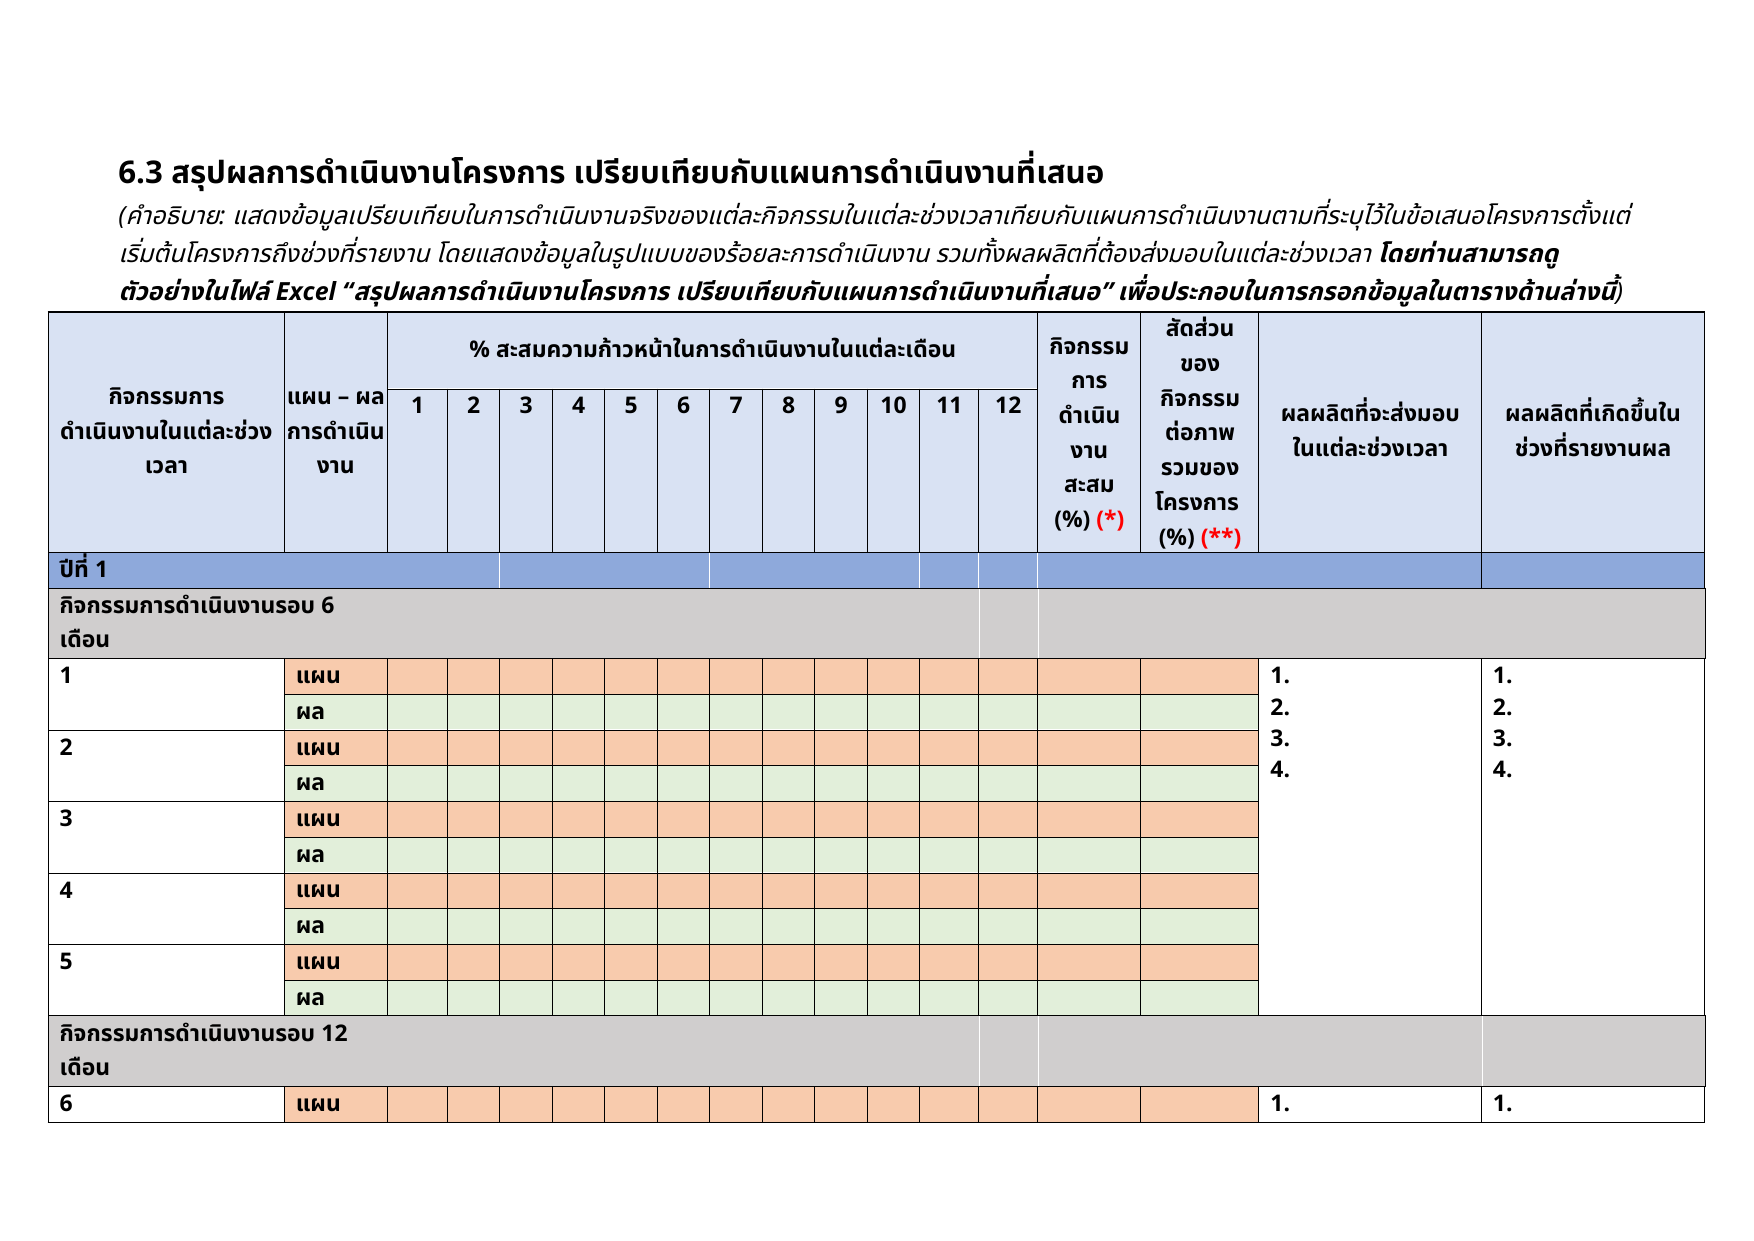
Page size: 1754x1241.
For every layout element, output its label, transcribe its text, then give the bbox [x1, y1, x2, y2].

table_cell ผล [285, 981, 387, 1015]
table_cell [448, 766, 499, 801]
table_header ผลผลิตที่เกิดขึ้นในช่วงที่รายงานผล [1482, 313, 1704, 552]
table_cell [553, 589, 606, 658]
table_cell [1038, 909, 1140, 944]
table_cell 6 [49, 1087, 284, 1122]
table_cell 1 [388, 390, 447, 552]
table_cell [448, 981, 499, 1015]
table_cell [1141, 659, 1258, 694]
table_cell [710, 945, 762, 980]
table_cell [388, 731, 447, 765]
table_cell [1038, 766, 1140, 801]
table_cell [867, 553, 919, 588]
table_cell [815, 766, 867, 801]
table_cell [553, 731, 604, 765]
table_cell ปีที่ 1 [49, 553, 284, 588]
table_cell [920, 981, 978, 1015]
table_cell [388, 766, 447, 801]
table_cell [1141, 874, 1258, 908]
table_cell [710, 874, 762, 908]
table_cell 3 [500, 390, 552, 552]
table_cell [763, 802, 814, 837]
table_cell [1141, 731, 1258, 765]
table_cell [815, 945, 867, 980]
table_cell [816, 1016, 868, 1086]
table_cell [710, 802, 762, 837]
table_cell [1142, 589, 1260, 658]
table_cell [1038, 945, 1140, 980]
table_cell 7 [710, 390, 762, 552]
table_cell [815, 695, 867, 729]
table_cell [979, 553, 1037, 588]
table_cell [1039, 589, 1142, 658]
table_cell [1038, 981, 1140, 1015]
table_cell [920, 766, 978, 801]
table_cell [448, 909, 499, 944]
table_cell [868, 1016, 920, 1086]
table_cell [920, 1016, 979, 1086]
table_cell [920, 553, 978, 588]
table_cell [763, 1087, 814, 1122]
table_cell [979, 945, 1037, 980]
table_cell [658, 659, 709, 694]
table_cell [1482, 553, 1704, 588]
table_cell [553, 874, 604, 908]
table_cell [448, 695, 499, 729]
table_cell [1038, 874, 1140, 908]
table_cell [448, 659, 499, 694]
table_cell [1483, 1016, 1705, 1086]
table_cell 8 [763, 390, 814, 552]
table_cell [979, 802, 1037, 837]
table_cell [868, 909, 919, 944]
table_cell [1141, 553, 1259, 588]
table_cell [388, 945, 447, 980]
table_cell [605, 766, 657, 801]
table_cell [711, 589, 763, 658]
table_cell [1038, 553, 1141, 588]
table_cell [448, 1016, 501, 1086]
table_cell [920, 695, 978, 729]
table_cell [658, 909, 709, 944]
table_cell [500, 1087, 552, 1122]
table_header แผน – ผล การดำเนินงาน [285, 313, 387, 552]
table_cell [501, 589, 553, 658]
table_cell [710, 981, 762, 1015]
table_cell [606, 589, 658, 658]
table_cell กิจกรรมการดำเนินงานรอบ 6 เดือน [49, 589, 389, 658]
table_cell [868, 589, 920, 658]
table_cell [920, 1087, 978, 1122]
table_cell [606, 1016, 658, 1086]
table_cell [711, 1016, 763, 1086]
table_cell [1038, 731, 1140, 765]
table_cell [1141, 802, 1258, 837]
table_cell [284, 553, 388, 588]
table_cell [388, 802, 447, 837]
table_cell [710, 766, 762, 801]
table_cell 5 [49, 945, 284, 1015]
table_cell [815, 553, 867, 588]
table_cell [389, 1016, 448, 1086]
table_cell [605, 981, 657, 1015]
table_cell [815, 909, 867, 944]
table_cell [868, 945, 919, 980]
table_header ผลผลิตที่จะส่งมอบในแต่ละช่วงเวลา [1259, 313, 1481, 552]
table_cell [448, 589, 501, 658]
table_cell [605, 909, 657, 944]
table_cell [501, 1016, 553, 1086]
text (คำอธิบาย: แสดงข้อมูลเปรียบเทียบในการดำเนินงานจริงของแต่ละกิจกรรมในแต่ละช่วงเวลาเทียบกับแผนการดำเนินงานตามที่ระบุไว้ในข้อเสนอโครงการตั้งแต่เริ่มต้นโครงการถึงช่วงที่รายงาน โดยแสดงข้อมูลในรูปแบบของร้อยละการดำเนินงาน รวมทั้งผลผลิตที่ต้องส่งมอบในแต่ละช่วงเวลา โดยท่านสามารถดูตัวอย่างในไฟล์ Excel “สรุปผลการดำเนินงานโครงการ เปรียบเทียบกับแผนการดำเนินงานที่เสนอ” เพื่อประกอบในการกรอกข้อมูลในตารางด้านล่างนี้) [118, 197, 1636, 311]
table_cell [815, 981, 867, 1015]
table_cell [605, 838, 657, 872]
table_cell [815, 1087, 867, 1122]
table_cell แผน [285, 874, 387, 908]
table_cell [763, 766, 814, 801]
table_cell [868, 802, 919, 837]
table_cell [388, 695, 447, 729]
table_cell [710, 659, 762, 694]
table_cell 2 [448, 390, 499, 552]
table_header % สะสมความก้าวหน้าในการดำเนินงานในแต่ละเดือน [388, 313, 1037, 388]
table_cell 4 [49, 874, 284, 944]
table_cell [979, 874, 1037, 908]
table_cell [1141, 766, 1258, 801]
table_cell [868, 981, 919, 1015]
table_cell 12 [979, 390, 1037, 552]
table_cell [815, 874, 867, 908]
table_cell [1038, 1087, 1140, 1122]
table_cell [500, 981, 552, 1015]
table_cell [448, 802, 499, 837]
table_cell [605, 1087, 657, 1122]
table_cell [1038, 838, 1140, 872]
table_cell [553, 981, 604, 1015]
table_cell [763, 659, 814, 694]
table_cell [388, 981, 447, 1015]
table_cell 6 [658, 390, 709, 552]
table_header กิจกรรมการ ดำเนินงานในแต่ละช่วงเวลา [49, 313, 284, 552]
table_cell [763, 838, 814, 872]
table_cell [763, 981, 814, 1015]
table_cell 1. 2. 3. 4. [1259, 1087, 1481, 1122]
table_header สัดส่วนของกิจกรรมต่อภาพรวมของโครงการ (%) (**) [1141, 313, 1258, 552]
table_cell [979, 909, 1037, 944]
table_cell แผน [285, 731, 387, 765]
table_cell [710, 838, 762, 872]
table_cell [1141, 838, 1258, 872]
table_cell [448, 874, 499, 908]
table_cell [868, 838, 919, 872]
table_cell [605, 695, 657, 729]
table_cell [448, 731, 499, 765]
table_cell [710, 731, 762, 765]
table_cell [1141, 909, 1258, 944]
table_cell [1141, 945, 1258, 980]
table_cell [868, 1087, 919, 1122]
table_cell [388, 909, 447, 944]
table_cell [763, 589, 816, 658]
table_cell ผล [285, 838, 387, 872]
table_cell [388, 874, 447, 908]
table_cell [553, 1087, 604, 1122]
table_cell [920, 731, 978, 765]
table_cell 1 [49, 659, 284, 729]
table_cell [1259, 553, 1481, 588]
table_cell แผน [285, 945, 387, 980]
table_cell [500, 553, 552, 588]
table_cell [658, 838, 709, 872]
table_cell [979, 838, 1037, 872]
table_cell [500, 695, 552, 729]
table_cell [763, 874, 814, 908]
table_cell [658, 589, 711, 658]
table_cell [500, 766, 552, 801]
table_cell [605, 731, 657, 765]
table_cell ผล [285, 766, 387, 801]
table_cell [920, 802, 978, 837]
table_cell [815, 802, 867, 837]
table_cell [553, 802, 604, 837]
table_cell [1141, 981, 1258, 1015]
table_cell ผล [285, 909, 387, 944]
table_cell 5 [605, 390, 657, 552]
table_cell [657, 553, 709, 588]
table_cell [980, 589, 1038, 658]
table_cell [658, 1087, 709, 1122]
table_cell [920, 874, 978, 908]
table_cell [500, 874, 552, 908]
table_cell 10 [868, 390, 919, 552]
table_cell [500, 838, 552, 872]
table_cell [920, 909, 978, 944]
table_cell [658, 1016, 711, 1086]
table_cell [980, 1016, 1038, 1086]
table_cell [868, 659, 919, 694]
table_cell [979, 659, 1037, 694]
table_header กิจกรรมการดำเนินงานสะสม (%) (*) [1038, 313, 1140, 552]
table_cell [553, 1016, 606, 1086]
table_cell [710, 1087, 762, 1122]
table_cell [553, 838, 604, 872]
table_cell [1038, 802, 1140, 837]
table_cell [658, 731, 709, 765]
table_cell [815, 731, 867, 765]
table_cell [815, 659, 867, 694]
table_cell [1260, 1016, 1482, 1086]
table_cell [763, 1016, 816, 1086]
table_cell [500, 909, 552, 944]
table_cell [868, 874, 919, 908]
table_cell 9 [815, 390, 867, 552]
table_cell 3 [49, 802, 284, 872]
table_cell [920, 659, 978, 694]
text 6.3 สรุปผลการดำเนินงานโครงการ เปรียบเทียบกับแผนการดำเนินงานที่เสนอ [118, 150, 1636, 197]
table_cell [553, 766, 604, 801]
table_cell [388, 553, 447, 588]
table_cell [763, 945, 814, 980]
table_cell [979, 731, 1037, 765]
table_cell แผน [285, 802, 387, 837]
table_cell [448, 945, 499, 980]
table_cell 1. 2. 3. 4. [1482, 659, 1704, 1015]
table_cell [1260, 589, 1705, 658]
table_cell [658, 945, 709, 980]
table_cell [1142, 1016, 1260, 1086]
table_cell 11 [920, 390, 978, 552]
table_cell [979, 1087, 1037, 1122]
table_cell [868, 731, 919, 765]
table_cell [658, 695, 709, 729]
table_cell แผน [285, 1087, 387, 1122]
table_cell [605, 659, 657, 694]
table_cell [816, 589, 868, 658]
table_cell ผล [285, 695, 387, 729]
table_cell [1038, 695, 1140, 729]
table_cell กิจกรรมการดำเนินงานรอบ 12 เดือน [49, 1016, 389, 1086]
table_cell [552, 553, 605, 588]
table_cell [500, 731, 552, 765]
table_cell [1141, 1087, 1258, 1122]
table_cell [553, 659, 604, 694]
table_cell [500, 659, 552, 694]
table_cell แผน [285, 659, 387, 694]
table_cell [868, 695, 919, 729]
table_cell [448, 1087, 499, 1122]
table_cell [658, 981, 709, 1015]
table_cell 4 [553, 390, 604, 552]
table_cell [605, 802, 657, 837]
table_cell [658, 802, 709, 837]
table_cell [868, 766, 919, 801]
table_cell [815, 838, 867, 872]
table_cell [920, 945, 978, 980]
table_cell [920, 589, 979, 658]
table_cell [388, 659, 447, 694]
table_cell [979, 695, 1037, 729]
table_cell [553, 695, 604, 729]
table_cell [500, 802, 552, 837]
table_cell [979, 981, 1037, 1015]
table_cell [658, 874, 709, 908]
table_cell [553, 945, 604, 980]
table_cell [448, 838, 499, 872]
table_cell 1. 2. 3. 4. [1482, 1087, 1704, 1122]
table_cell [1039, 1016, 1142, 1086]
table_cell [763, 731, 814, 765]
table_cell [605, 945, 657, 980]
table_cell [388, 1087, 447, 1122]
table_cell [605, 553, 657, 588]
table_cell [553, 909, 604, 944]
table_cell [1141, 695, 1258, 729]
table_cell [389, 589, 448, 658]
table_cell [710, 553, 762, 588]
table_cell [605, 874, 657, 908]
table_cell [762, 553, 815, 588]
table_cell [710, 695, 762, 729]
table_cell [763, 909, 814, 944]
table_cell [658, 766, 709, 801]
table_cell [388, 838, 447, 872]
table_cell 2 [49, 731, 284, 801]
table_cell [920, 838, 978, 872]
table_cell [979, 766, 1037, 801]
table_cell 1. 2. 3. 4. [1259, 659, 1481, 1015]
table_cell [763, 695, 814, 729]
table_cell [1038, 659, 1140, 694]
table_cell [447, 553, 499, 588]
table_cell [710, 909, 762, 944]
table_cell [500, 945, 552, 980]
